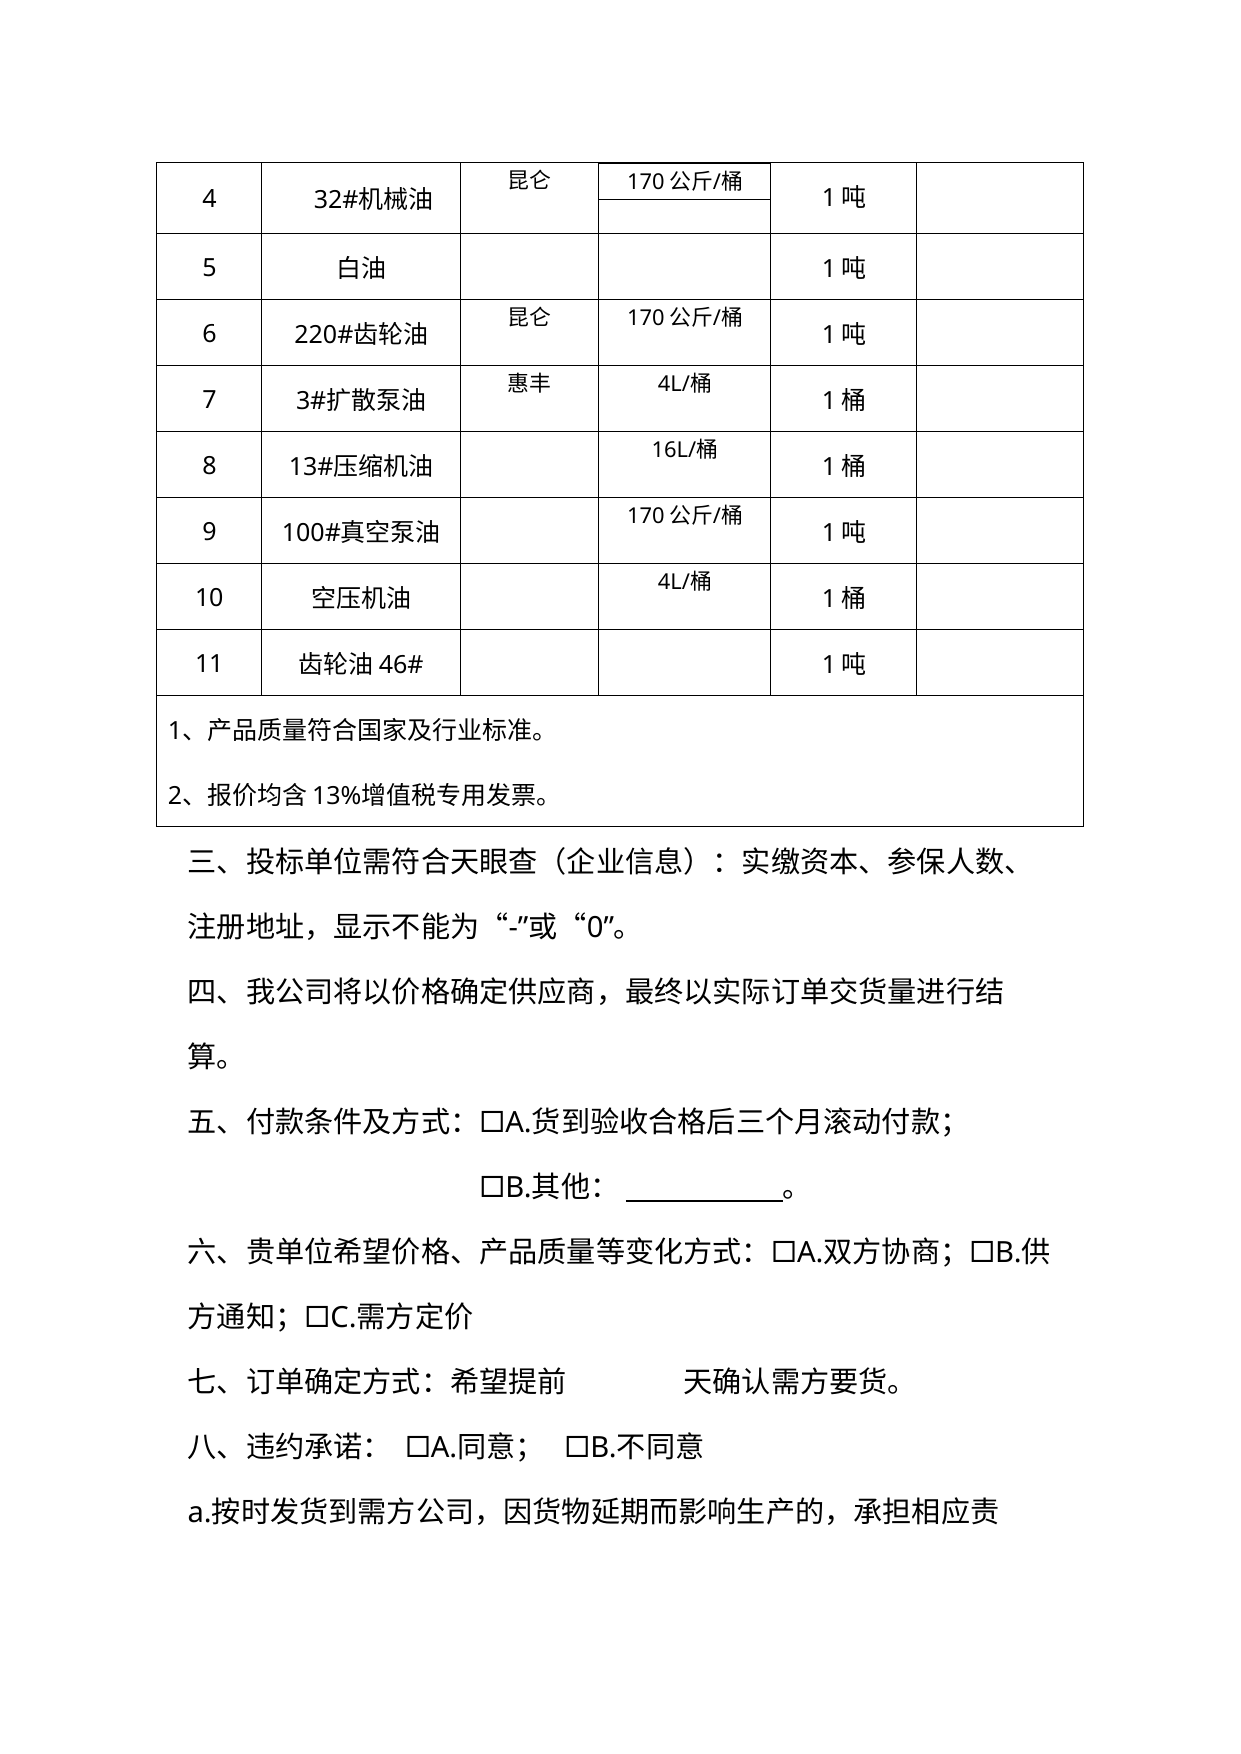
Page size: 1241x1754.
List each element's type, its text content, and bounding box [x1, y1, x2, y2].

table_cell 3#扩散泵油 [262, 366, 460, 431]
table_cell 齿轮油46# [262, 630, 460, 695]
table_cell [917, 498, 1083, 563]
table_cell 5 [157, 234, 261, 299]
table_cell 1桶 [771, 564, 916, 629]
table_cell 白油 [262, 234, 460, 299]
table_cell 1吨 [771, 234, 916, 299]
table_cell 空压机油 [262, 564, 460, 629]
text 八、违约承诺： A.同意； B.不同意 [187, 1412, 1053, 1477]
table_cell [461, 234, 598, 299]
table_cell 1吨 [771, 630, 916, 695]
text B.其他： 。 [187, 1152, 1053, 1217]
table_cell [917, 234, 1083, 299]
table_cell [461, 630, 598, 695]
table_cell 产品质量符合国家及行业标准。 报价均含13%增值税专用发票。 [157, 696, 1083, 826]
text 五、付款条件及方式：A.货到验收合格后三个月滚动付款； [187, 1087, 1053, 1152]
table_cell [917, 630, 1083, 695]
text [187, 1477, 1053, 1542]
table_cell 16L/桶 [599, 432, 770, 497]
table_cell 170公斤/桶 [599, 300, 770, 365]
table_cell [599, 200, 770, 233]
table_cell [599, 164, 770, 199]
text 七、订单确定方式：希望提前 天确认需方要货。 [187, 1347, 1053, 1412]
table_cell 4L/桶 [599, 366, 770, 431]
table_cell 8 [157, 432, 261, 497]
table_cell 1吨 [771, 163, 916, 233]
table_cell 9 [157, 498, 261, 563]
table_cell 昆仑 [461, 300, 598, 365]
table_cell [461, 432, 598, 497]
table_cell [461, 498, 598, 563]
table_cell 惠丰 [461, 366, 598, 431]
table_cell 1桶 [771, 366, 916, 431]
table_cell 11 [157, 630, 261, 695]
table_cell 100#真空泵油 [262, 498, 460, 563]
table_cell [917, 366, 1083, 431]
text 六、贵单位希望价格、产品质量等变化方式：A.双方协商；B.供方通知；C.需方定价 [187, 1217, 1053, 1347]
table_cell 7 [157, 366, 261, 431]
table_cell 1吨 [771, 498, 916, 563]
table_cell [917, 432, 1083, 497]
table_cell 170公斤/桶 [599, 498, 770, 563]
table_cell [917, 300, 1083, 365]
table_cell 昆仑 [461, 163, 598, 233]
table_cell 1桶 [771, 432, 916, 497]
table_cell [917, 564, 1083, 629]
table_cell 4 [157, 163, 261, 233]
table_cell 32#机械油 [262, 163, 460, 233]
table_cell 10 [157, 564, 261, 629]
list 四、我公司将以价格确定供应商，最终以实际订单交货量进行结算。 [187, 957, 1053, 1087]
table_cell [917, 163, 1083, 233]
table_cell 4L/桶 [599, 564, 770, 629]
table_cell 13#压缩机油 [262, 432, 460, 497]
table_cell 1吨 [771, 300, 916, 365]
table_cell [461, 564, 598, 629]
table_cell 6 [157, 300, 261, 365]
table_cell 220#齿轮油 [262, 300, 460, 365]
table_cell [599, 630, 770, 695]
table_cell [599, 234, 770, 299]
list 三、投标单位需符合天眼查（企业信息）：实缴资本、参保人数、注册地址，显示不能为“-”或“0”。 [187, 827, 1053, 957]
